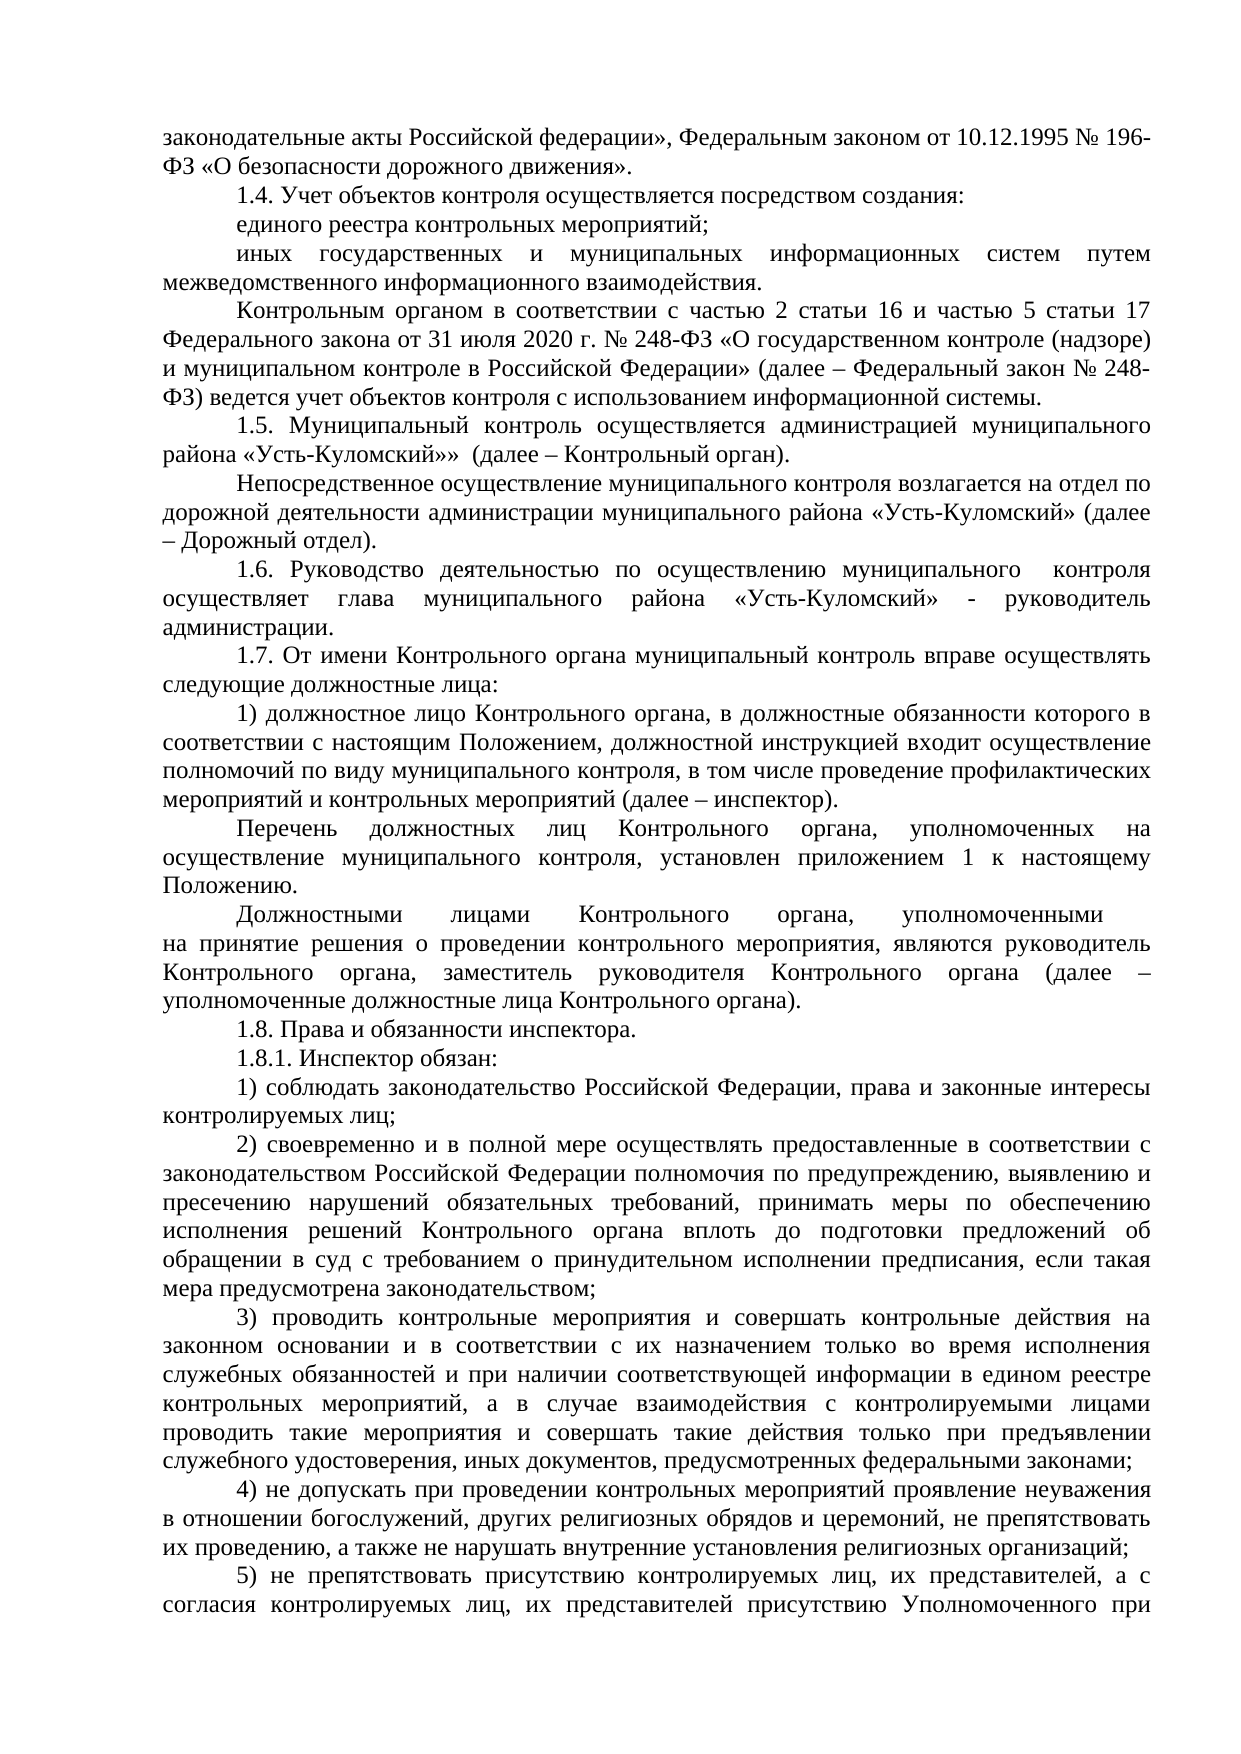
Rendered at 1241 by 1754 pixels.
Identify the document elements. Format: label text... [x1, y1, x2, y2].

list 3) проводить контрольные мероприятия и совершать контрольные действия на законном основании и в соответствии с их назначением только во время исполнения служебных обязанностей и при наличии соответствующей информации в едином реестре контрольных мероприятий, а в случае взаимодействия с контролируемыми лицами проводить такие мероприятия и совершать такие действия только при предъявлении служебного удостоверения, иных документов, предусмотренных федеральными законами; [162, 1302, 1152, 1474]
text Контрольным органом в соответствии с частью 2 статьи 16 и частью 5 статьи 17 Федерального закона от 31 июля 2020 г. № 248-ФЗ «О государственном контроле (надзоре) и муниципальном контроле в Российской Федерации» (далее – Федеральный закон № 248-ФЗ) ведется учет объектов контроля с использованием информационной системы. [162, 295, 1152, 410]
list Непосредственное осуществление муниципального контроля возлагается на отдел по дорожной деятельности администрации муниципального района «Усть-Куломский» (далее – Дорожный отдел). [162, 468, 1152, 554]
list 1.4. Учет объектов контроля осуществляется посредством создания: [162, 180, 1152, 209]
list 1.6. Руководство деятельностью по осуществлению муниципального контроля осуществляет глава муниципального района «Усть-Куломский» - руководитель администрации. [162, 554, 1152, 640]
list 1.7. От имени Контрольного органа муниципальный контроль вправе осуществлять следующие должностные лица: [162, 640, 1152, 698]
text Перечень должностных лиц Контрольного органа, уполномоченных на осуществление муниципального контроля, установлен приложением 1 к настоящему Положению. [162, 813, 1152, 899]
text 1) должностное лицо Контрольного органа, в должностные обязанности которого в соответствии с настоящим Положением, должностной инструкцией входит осуществление полномочий по виду муниципального контроля, в том числе проведение профилактических мероприятий и контрольных мероприятий (далее – инспектор). [162, 698, 1152, 813]
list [162, 1560, 1152, 1618]
list 2) своевременно и в полной мере осуществлять предоставленные в соответствии с законодательством Российской Федерации полномочия по предупреждению, выявлению и пресечению нарушений обязательных требований, принимать меры по обеспечению исполнения решений Контрольного органа вплоть до подготовки предложений об обращении в суд с требованием о принудительном исполнении предписания, если такая мера предусмотрена законодательством; [162, 1129, 1152, 1302]
list 1.8. Права и обязанности инспектора. [162, 1014, 1152, 1043]
list 1.5. Муниципальный контроль осуществляется администрацией муниципального района «Усть-Куломский»» (далее – Контрольный орган). [162, 410, 1152, 468]
text единого реестра контрольных мероприятий; [162, 209, 1152, 238]
list 1) соблюдать законодательство Российской Федерации, права и законные интересы контролируемых лиц; [162, 1072, 1152, 1129]
text иных государственных и муниципальных информационных систем путем межведомственного информационного взаимодействия. [162, 238, 1152, 295]
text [162, 122, 1152, 180]
list 1.8.1. Инспектор обязан: [162, 1043, 1152, 1072]
list 4) не допускать при проведении контрольных мероприятий проявление неуважения в отношении богослужений, других религиозных обрядов и церемоний, не препятствовать их проведению, а также не нарушать внутренние установления религиозных организаций; [162, 1474, 1152, 1560]
text Должностными лицами Контрольного органа, уполномоченными на принятие решения о проведении контрольного мероприятия, являются руководитель Контрольного органа, заместитель руководителя Контрольного органа (далее – уполномоченные должностные лица Контрольного органа). [162, 899, 1152, 1014]
